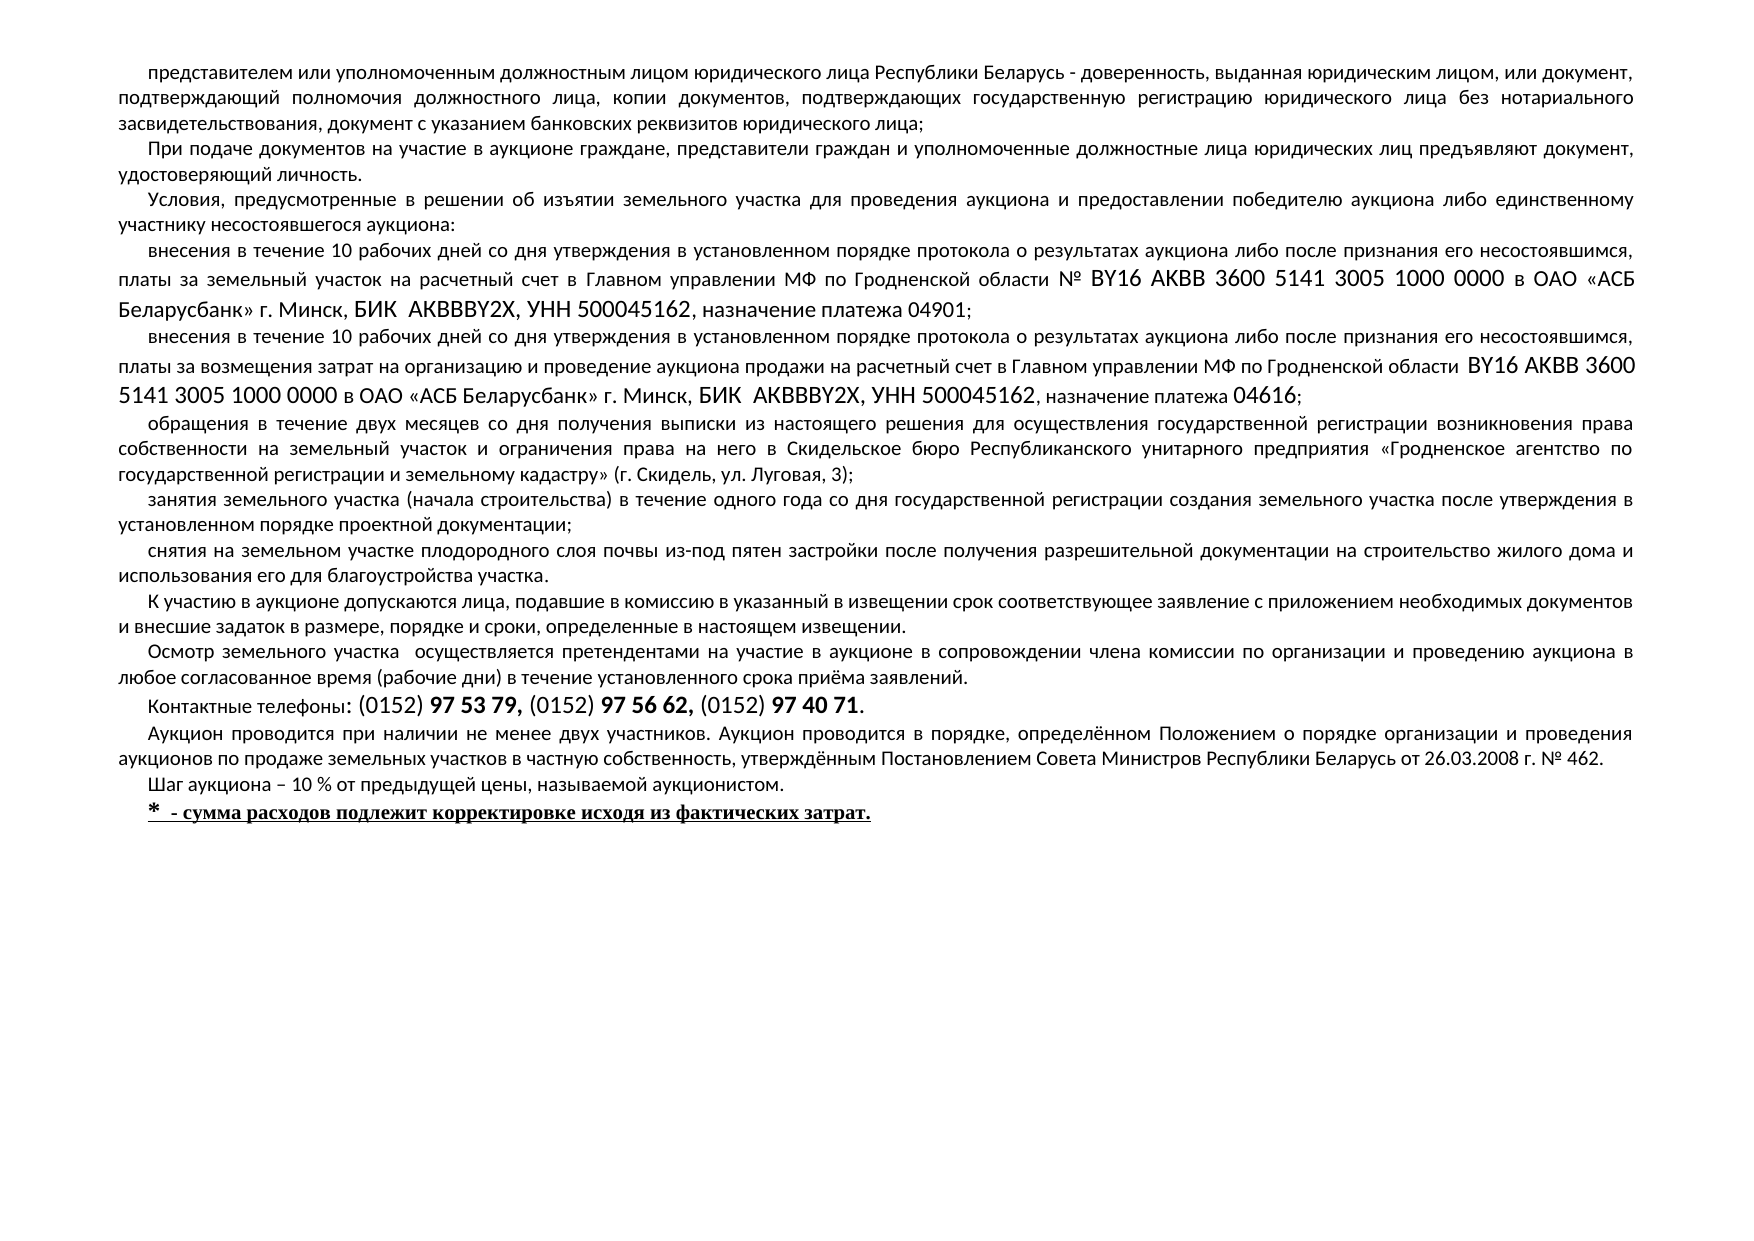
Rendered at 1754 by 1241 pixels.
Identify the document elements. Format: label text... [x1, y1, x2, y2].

text К участию в аукционе допускаются лица, подавшие в комиссию в указанный в извещении срок соответствующее заявление с приложением необходимых документов и внесшие задаток в размере, порядке и сроки, определенные в настоящем извещении. [118, 588, 1636, 639]
text Шаг аукциона – 10 % от предыдущей цены, называемой аукционистом. [118, 771, 1636, 796]
text Контактные телефоны: (0152) 97 53 79, (0152) 97 56 62, (0152) 97 40 71. [118, 689, 1636, 720]
text занятия земельного участка (начала строительства) в течение одного года со дня государственной регистрации создания земельного участка после утверждения в установленном порядке проектной документации; [118, 486, 1636, 537]
text обращения в течение двух месяцев со дня получения выписки из настоящего решения для осуществления государственной регистрации возникновения права собственности на земельный участок и ограничения права на него в Скидельское бюро Республиканского унитарного предприятия «Гродненское агентство по государственной регистрации и земельному кадастру» (г. Скидель, ул. Луговая, 3); [118, 410, 1636, 486]
text внесения в течение 10 рабочих дней со дня утверждения в установленном порядке протокола о результатах аукциона либо после признания его несостоявшимся, платы за земельный участок на расчетный счет в Главном управлении МФ по Гродненской области № BY16 AKBB 3600 5141 3005 1000 0000 в ОАО «АСБ Беларусбанк» г. Минск, БИК АКBBВY2X, УНН 500045162, назначение платежа 04901; [118, 237, 1636, 323]
text Аукцион проводится при наличии не менее двух участников. Аукцион проводится в порядке, определённом Положением о порядке организации и проведения аукционов по продаже земельных участков в частную собственность, утверждённым Постановлением Совета Министров Республики Беларусь от 26.03.2008 г. № 462. [118, 720, 1636, 771]
text * - сумма расходов подлежит корректировке исходя из фактических затрат. [118, 796, 1636, 825]
text Условия, предусмотренные в решении об изъятии земельного участка для проведения аукциона и предоставлении победителю аукциона либо единственному участнику несостоявшегося аукциона: [118, 186, 1636, 237]
text внесения в течение 10 рабочих дней со дня утверждения в установленном порядке протокола о результатах аукциона либо после признания его несостоявшимся, платы за возмещения затрат на организацию и проведение аукциона продажи на расчетный счет в Главном управлении МФ по Гродненской области BY16 AKBB 3600 5141 3005 1000 0000 в ОАО «АСБ Беларусбанк» г. Минск, БИК АКBBВY2X, УНН 500045162, назначение платежа 04616; [118, 323, 1636, 410]
text Осмотр земельного участка осуществляется претендентами на участие в аукционе в сопровождении члена комиссии по организации и проведению аукциона в любое согласованное время (рабочие дни) в течение установленного срока приёма заявлений. [118, 639, 1636, 689]
text При подаче документов на участие в аукционе граждане, представители граждан и уполномоченные должностные лица юридических лиц предъявляют документ, удостоверяющий личность. [118, 135, 1636, 186]
text представителем или уполномоченным должностным лицом юридического лица Республики Беларусь - доверенность, выданная юридическим лицом, или документ, подтверждающий полномочия должностного лица, копии документов, подтверждающих государственную регистрацию юридического лица без нотариального засвидетельствования, документ с указанием банковских реквизитов юридического лица; [118, 59, 1636, 135]
text снятия на земельном участке плодородного слоя почвы из-под пятен застройки после получения разрешительной документации на строительство жилого дома и использования его для благоустройства участка. [118, 537, 1636, 588]
